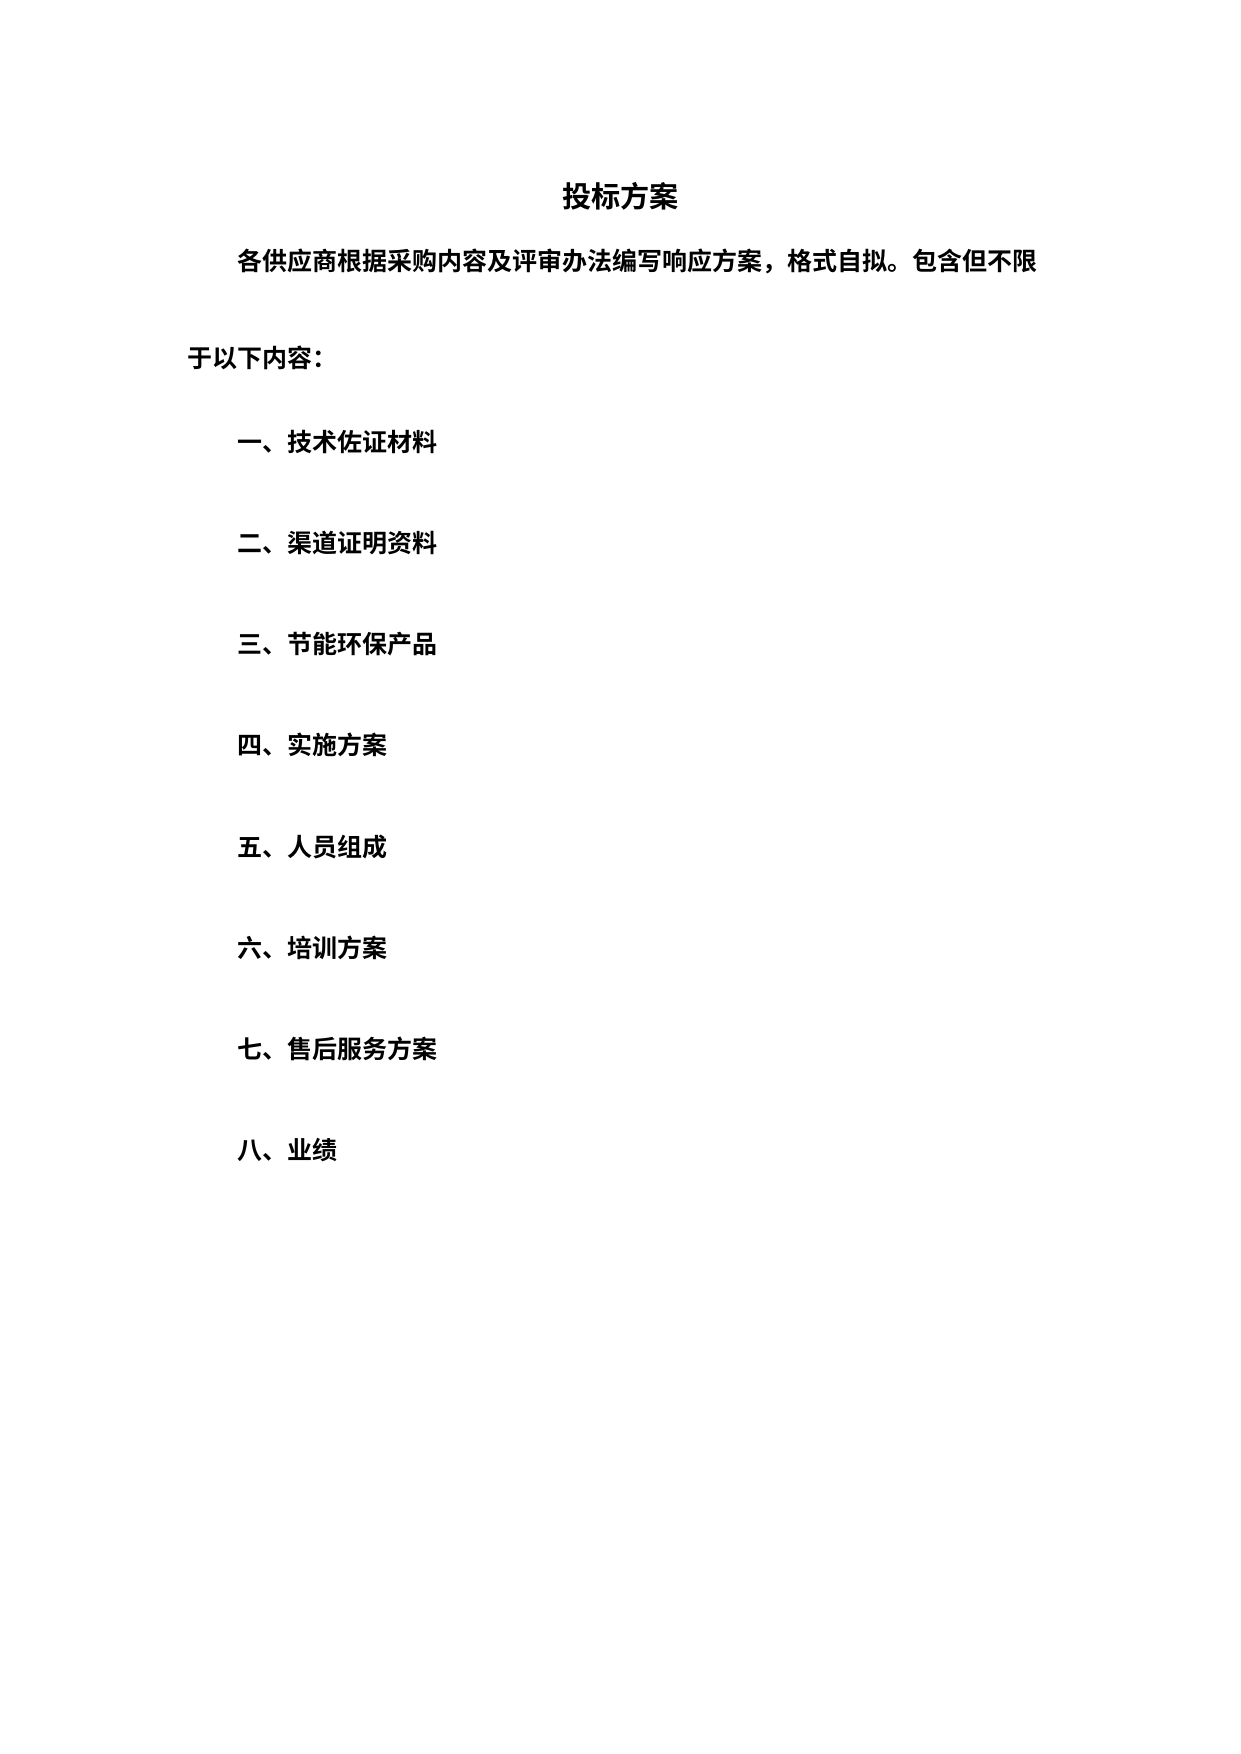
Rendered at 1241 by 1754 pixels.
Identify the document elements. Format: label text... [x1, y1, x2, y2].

list 实施方案 [187, 711, 1053, 776]
list 培训方案 [187, 914, 1053, 979]
list 售后服务方案 [187, 1015, 1053, 1080]
text 各供应商根据采购内容及评审办法编写响应方案，格式自拟。包含但不限于以下内容： [187, 227, 1053, 389]
list 业绩 [187, 1116, 1053, 1181]
text 投标方案 [187, 162, 1053, 227]
list 人员组成 [187, 813, 1053, 878]
list 节能环保产品 [187, 610, 1053, 675]
list 渠道证明资料 [187, 509, 1053, 574]
list 技术佐证材料 [187, 408, 1053, 473]
